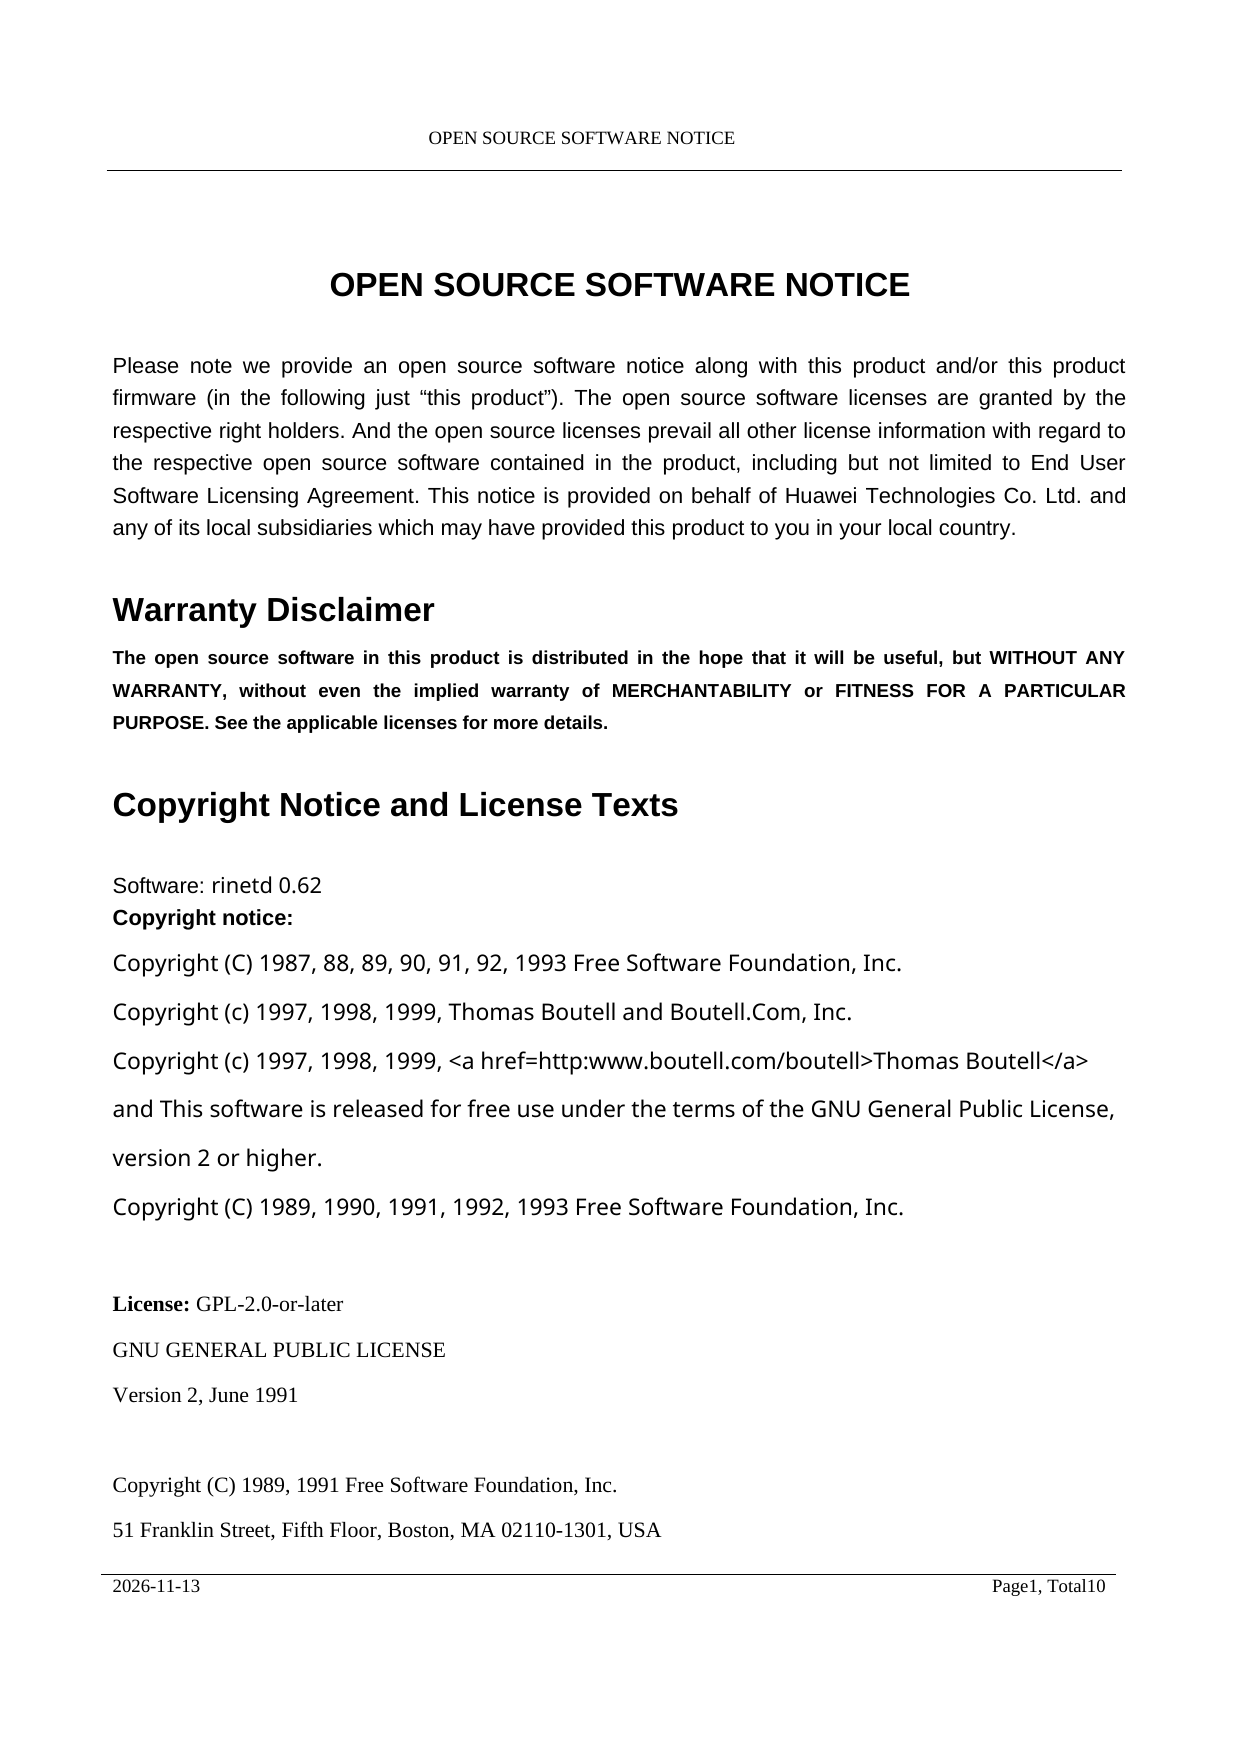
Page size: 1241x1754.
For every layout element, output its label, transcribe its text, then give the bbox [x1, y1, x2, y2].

text Please note we provide an open source software notice along with this product and/or this product firmware (in the following just “this product”). The open source software licenses are granted by the respective right holders. And the open source licenses prevail all other license information with regard to the respective open source software contained in the product, including but not limited to End User Software Licensing Agreement. This notice is provided on behalf of Huawei Technologies Co. Ltd. and any of its local subsidiaries which may have provided this product to you in your local country. [112, 349, 1128, 544]
text Copyright (C) 1987, 88, 89, 90, 91, 92, 1993 Free Software Foundation, Inc. Copyright (c) 1997, 1998, 1999, Thomas Boutell and Boutell.Com, Inc. Copyright (c) 1997, 1998, 1999, <a href=http:www.boutell.com/boutell>Thomas Boutell</a> and This software is released for free use under the terms of the GNU General Public License, version 2 or higher. Copyright (C) 1989, 1990, 1991, 1992, 1993 Free Software Foundation, Inc. [112, 947, 1128, 1272]
text Copyright (C) 1989, 1991 Free Software Foundation, Inc. [112, 1468, 1128, 1501]
text GNU GENERAL PUBLIC LICENSE [112, 1333, 1128, 1365]
text Software: rinetd 0.62 [112, 869, 1128, 901]
text The open source software in this product is distributed in the hope that it will be useful, but WITHOUT ANY WARRANTY, without even the implied warranty of MERCHANTABILITY or FITNESS FOR A PARTICULAR PURPOSE. See the applicable licenses for more details. [112, 641, 1128, 739]
text Copyright Notice and License Texts [112, 771, 1128, 836]
text Version 2, June 1991 [112, 1378, 1128, 1411]
text License: GPL-2.0-or-later [112, 1288, 1128, 1320]
text Copyright notice: [112, 901, 1128, 934]
text 51 Franklin Street, Fifth Floor, Boston, MA 02110-1301, USA [112, 1513, 1128, 1546]
text Warranty Disclaimer [112, 576, 1128, 641]
text OPEN SOURCE SOFTWARE NOTICE [112, 251, 1128, 316]
